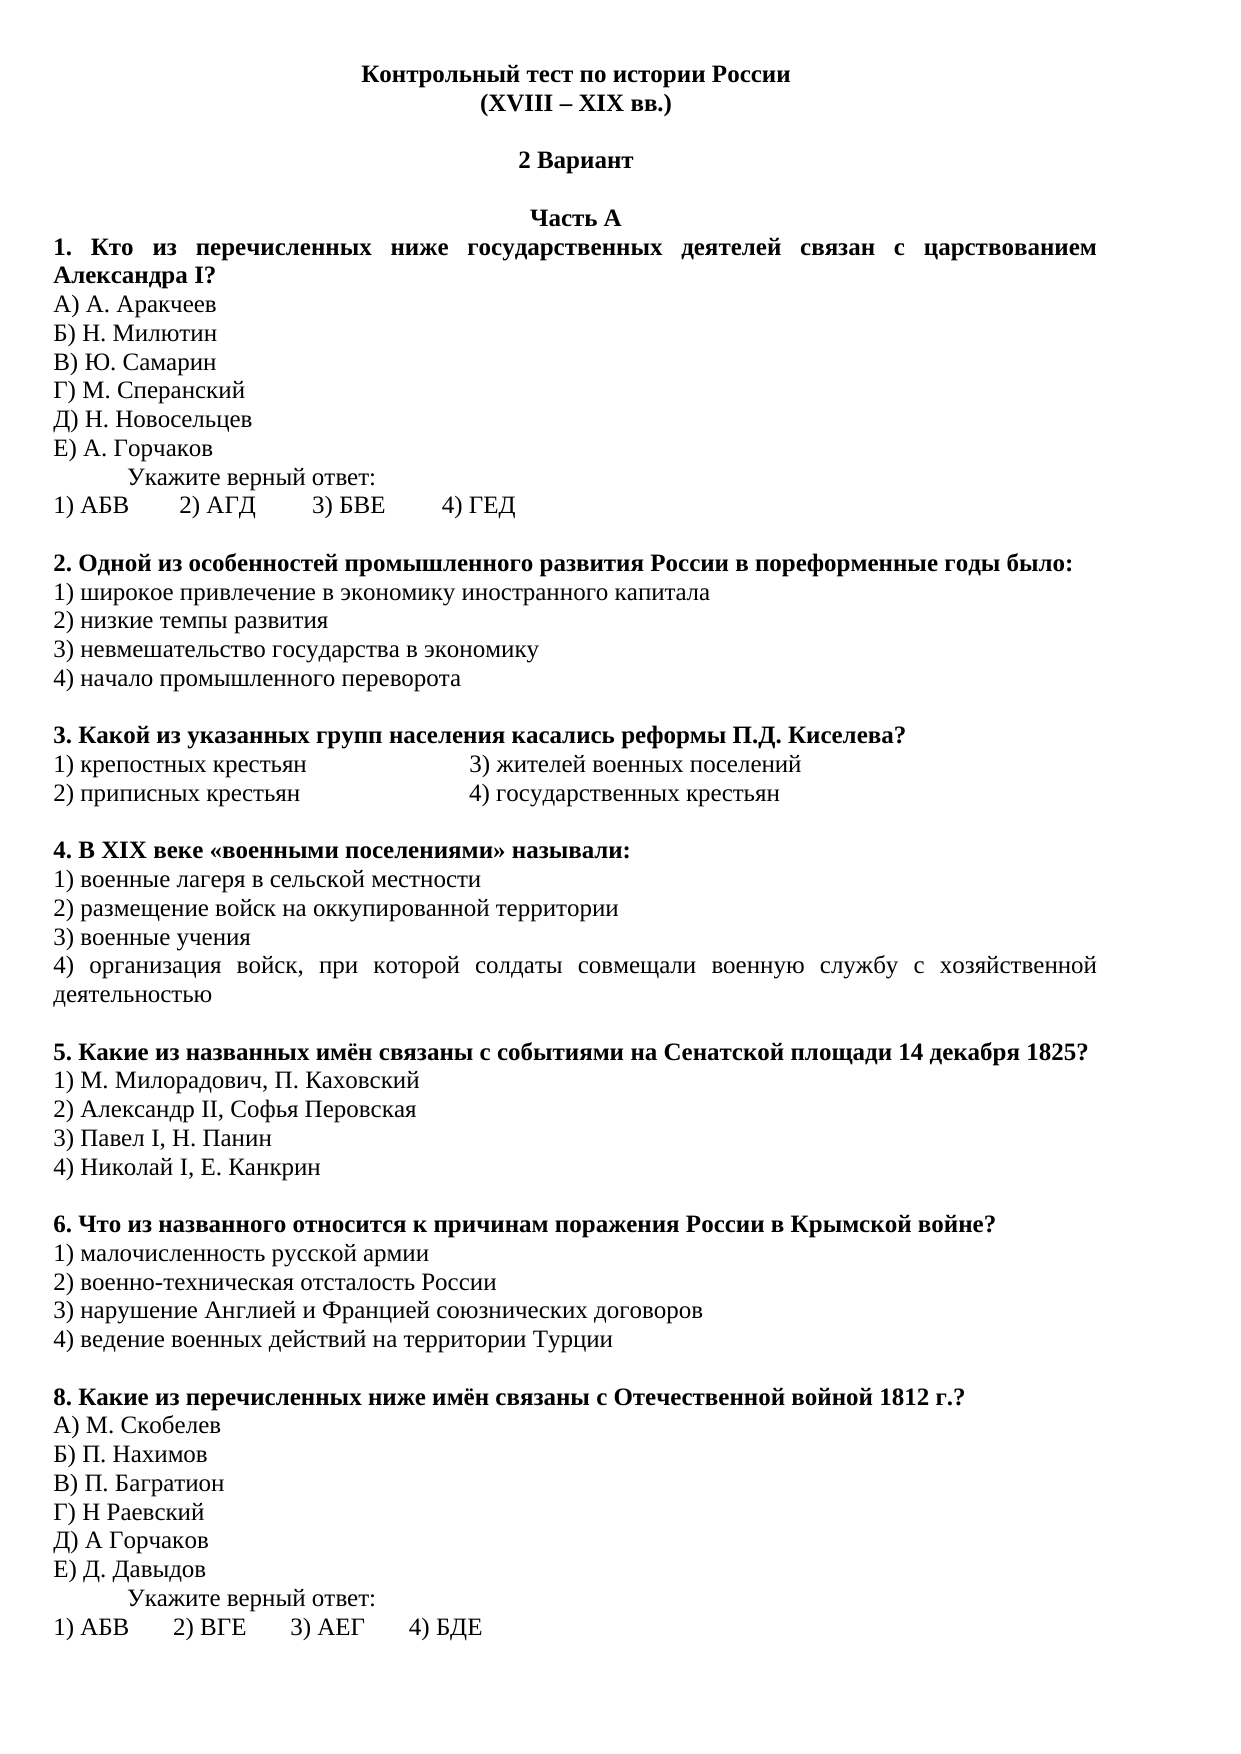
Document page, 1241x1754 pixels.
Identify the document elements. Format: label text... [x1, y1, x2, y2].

text 1) широкое привлечение в экономику иностранного капитала [53, 577, 1098, 605]
text В) Ю. Самарин [53, 347, 1098, 375]
text 2) низкие темпы развития [53, 605, 1098, 634]
text Укажите верный ответ: [53, 1583, 1098, 1612]
text 2) военно-техническая отсталость России [53, 1267, 1098, 1295]
text Д) А Горчаков [53, 1525, 1098, 1554]
text В) П. Багратион [53, 1468, 1098, 1497]
text 3) нарушение Англией и Францией союзнических договоров [53, 1295, 1098, 1324]
text 2) Александр II, Софья Перовская [53, 1094, 1098, 1123]
text 1) АБВ 2) АГД 3) БВЕ 4) ГЕД [53, 490, 1098, 519]
text Д) Н. Новосельцев [53, 404, 1098, 433]
text (XVIII – XIX вв.) [53, 88, 1098, 117]
text 3) военные учения [53, 922, 1098, 950]
text 1) АБВ 2) ВГЕ 3) АЕГ 4) БДЕ [53, 1612, 1098, 1640]
text 1) малочисленность русской армии [53, 1238, 1098, 1267]
text 4) организация войск, при которой солдаты совмещали военную службу с хозяйственной деятельностью [53, 950, 1098, 1008]
text 5. Какие из названных имён связаны с событиями на Сенатской площади 14 декабря 1825? [53, 1037, 1098, 1065]
text 4. В XIX веке «военными поселениями» называли: [53, 835, 1098, 864]
text Е) Д. Давыдов [53, 1554, 1098, 1583]
text 3. Какой из указанных групп населения касались реформы П.Д. Киселева? [53, 720, 1098, 749]
text Е) А. Горчаков [53, 433, 1098, 462]
text Б) Н. Милютин [53, 318, 1098, 347]
text 1) крепостных крестьян 3) жителей военных поселений [53, 749, 1098, 778]
text 6. Что из названного относится к причинам поражения России в Крымской войне? [53, 1209, 1098, 1238]
text 4) ведение военных действий на территории Турции [53, 1324, 1098, 1353]
text А) М. Скобелев [53, 1410, 1098, 1439]
text А) А. Аракчеев [53, 289, 1098, 318]
text Контрольный тест по истории России [53, 59, 1098, 88]
text Часть А [53, 203, 1098, 232]
text 2) приписных крестьян 4) государственных крестьян [53, 778, 1098, 807]
text 2. Одной из особенностей промышленного развития России в пореформенные годы было: [53, 548, 1098, 577]
text Г) Н Раевский [53, 1497, 1098, 1525]
text 3) Павел I, Н. Панин [53, 1123, 1098, 1152]
text Укажите верный ответ: [53, 462, 1098, 490]
text Г) М. Сперанский [53, 375, 1098, 404]
text 3) невмешательство государства в экономику [53, 634, 1098, 663]
text Б) П. Нахимов [53, 1439, 1098, 1468]
text 1) военные лагеря в сельской местности [53, 864, 1098, 893]
text 1. Кто из перечисленных ниже государственных деятелей связан с царствованием Александра I? [53, 232, 1098, 289]
text 8. Какие из перечисленных ниже имён связаны с Отечественной войной 1812 г.? [53, 1382, 1098, 1410]
text 2) размещение войск на оккупированной территории [53, 893, 1098, 922]
text 4) начало промышленного переворота [53, 663, 1098, 692]
text 1) М. Милорадович, П. Каховский [53, 1065, 1098, 1094]
text 2 Вариант [53, 145, 1098, 174]
text 4) Николай I, Е. Канкрин [53, 1152, 1098, 1180]
